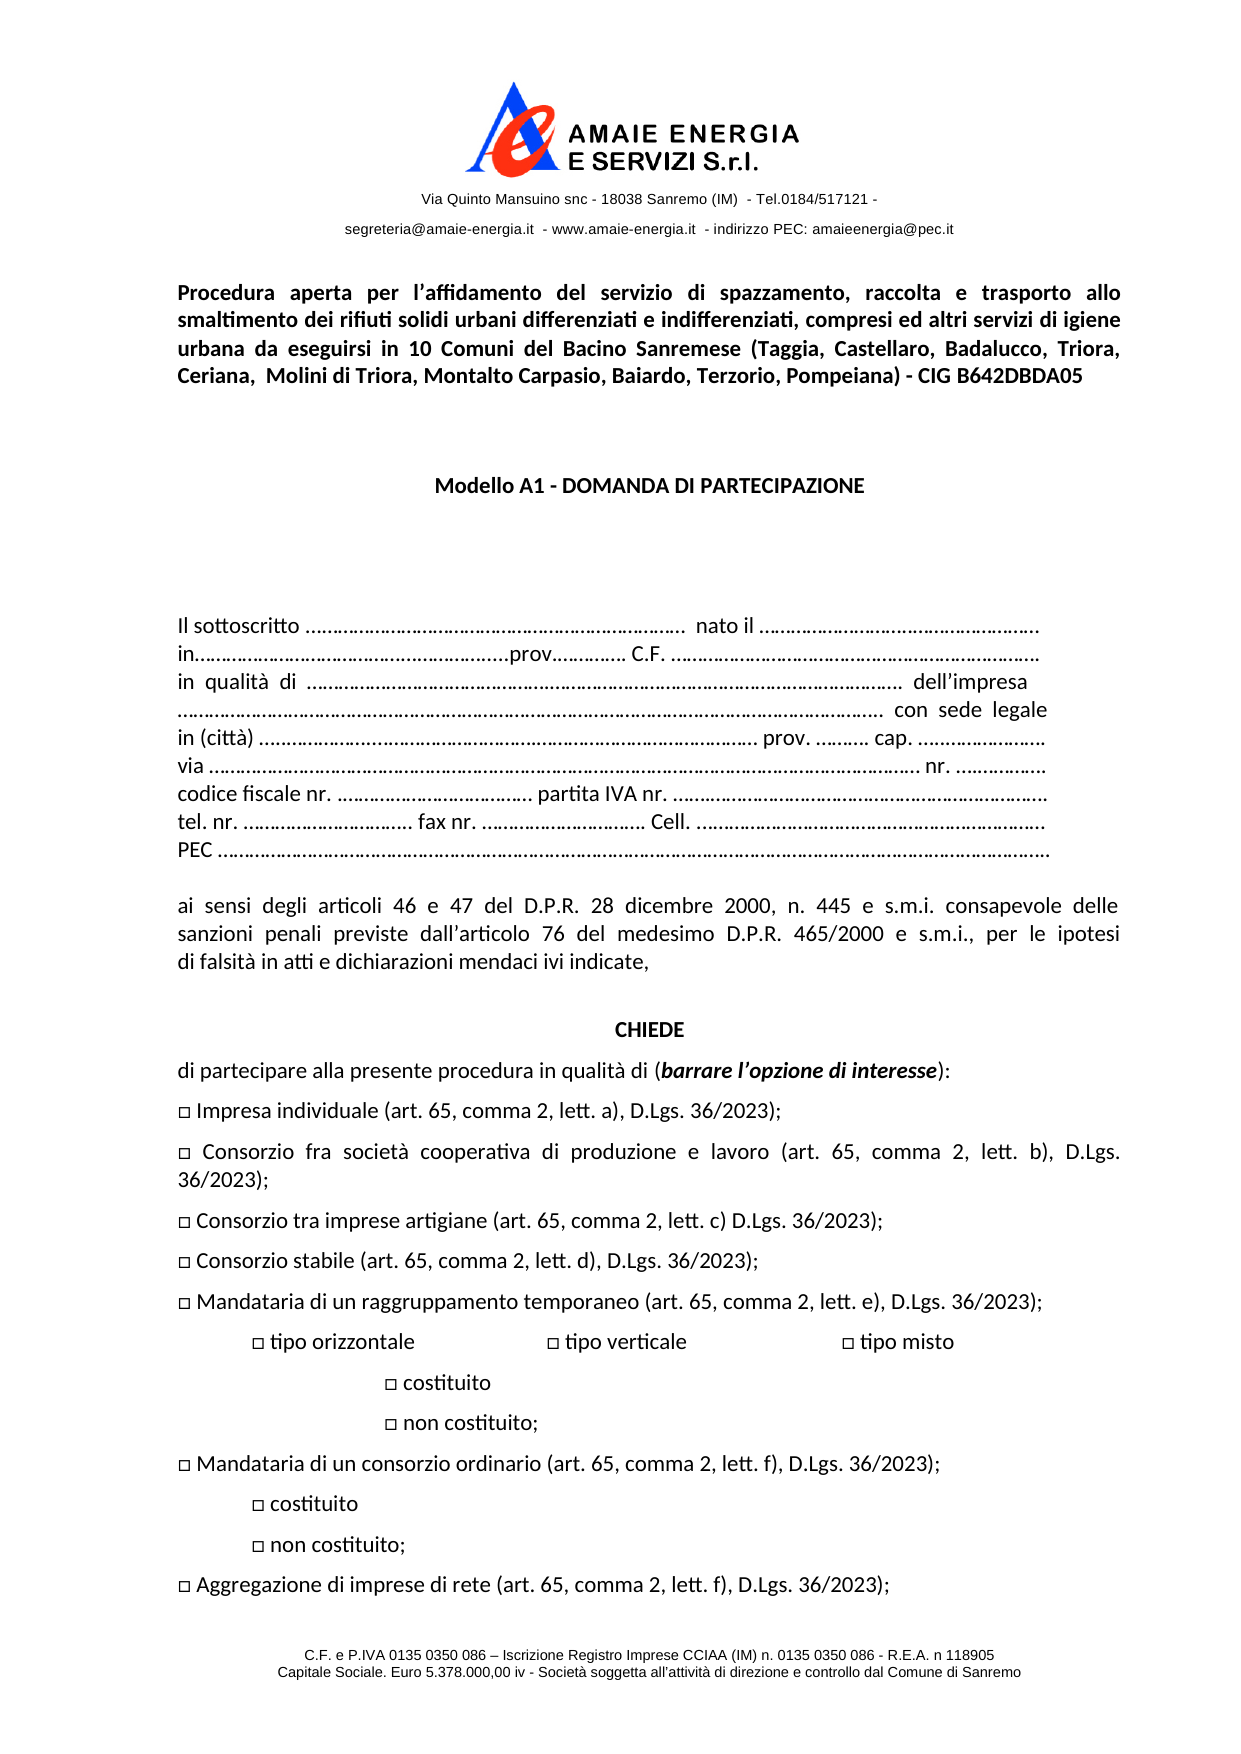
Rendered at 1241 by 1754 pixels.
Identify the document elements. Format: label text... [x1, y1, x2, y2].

text □ Mandataria di un raggruppamento temporaneo (art. 65, comma 2, lett. e), D.Lgs. 36/2023); [177, 1287, 1122, 1315]
text □ Aggregazione di imprese di rete (art. 65, comma 2, lett. f), D.Lgs. 36/2023); [177, 1570, 1122, 1598]
text ai sensi degli articoli 46 e 47 del D.P.R. 28 dicembre 2000, n. 445 e s.m.i. consapevole delle sanzioni penali previste dall’articolo 76 del medesimo D.P.R. 465/2000 e s.m.i., per le ipotesi di falsità in atti e dichiarazioni mendaci ivi indicate, [177, 891, 1122, 975]
text in…………………………………...………….....prov.…………. C.F. ……………………………………………………………. [177, 639, 1122, 667]
text □ Consorzio stabile (art. 65, comma 2, lett. d), D.Lgs. 36/2023); [177, 1246, 1122, 1274]
text Modello A1 - DOMANDA DI PARTECIPAZIONE [177, 471, 1122, 499]
text …………………………………………………………………………………………………………………….. con sede legale [177, 695, 1122, 723]
text in qualità di ……………………………………….…………………………………………………………. dell’impresa [177, 667, 1122, 695]
text Il sottoscritto ...…………………………………………………………… nato il ………………………..…………………… [177, 611, 1122, 639]
text □ costituito [177, 1489, 1122, 1517]
text □ Mandataria di un consorzio ordinario (art. 65, comma 2, lett. f), D.Lgs. 36/2023); [177, 1449, 1122, 1477]
text □ non costituito; [325, 1408, 1122, 1436]
text □ non costituito; [177, 1530, 1122, 1558]
text □ tipo orizzontale □ tipo verticale □ tipo misto [177, 1327, 1122, 1355]
text CHIEDE [177, 1016, 1122, 1044]
text □ Consorzio fra società cooperativa di produzione e lavoro (art. 65, comma 2, lett. b), D.Lgs. 36/2023); [177, 1137, 1122, 1193]
text Procedura aperta per l’affidamento del servizio di spazzamento, raccolta e trasporto allo smaltimento dei rifiuti solidi urbani differenziati e indifferenziati, compresi ed altri servizi di igiene urbana da eseguirsi in 10 Comuni del Bacino Sanremese (Taggia, Castellaro, Badalucco, Triora, Ceriana, Molini di Triora, Montalto Carpasio, Baiardo, Terzorio, Pompeiana) - CIG B642DBDA05 [177, 278, 1122, 390]
text codice fiscale nr. .……………………………… partita IVA nr. …….………………………………………………………. [177, 779, 1122, 807]
text via ……………………………………………………………………………………………………………………… nr. ….…………. [177, 751, 1122, 779]
picture [465, 73, 820, 179]
text di partecipare alla presente procedura in qualità di (barrare l’opzione di interesse): [177, 1056, 1122, 1084]
text □ costituito [325, 1368, 1122, 1396]
text tel. nr. ………………………….. fax nr. …………………………. Cell. ...……………………………………………………… [177, 807, 1122, 835]
text □ Impresa individuale (art. 65, comma 2, lett. a), D.Lgs. 36/2023); [177, 1097, 1122, 1125]
text □ Consorzio tra imprese artigiane (art. 65, comma 2, lett. c) D.Lgs. 36/2023); [177, 1206, 1122, 1234]
text in (città) …..……………....……………………….…………………………………… prov. ………. cap. …..………………. [177, 723, 1122, 751]
text PEC ………………………………………………………………………………………………………………………………………….. [177, 835, 1122, 863]
